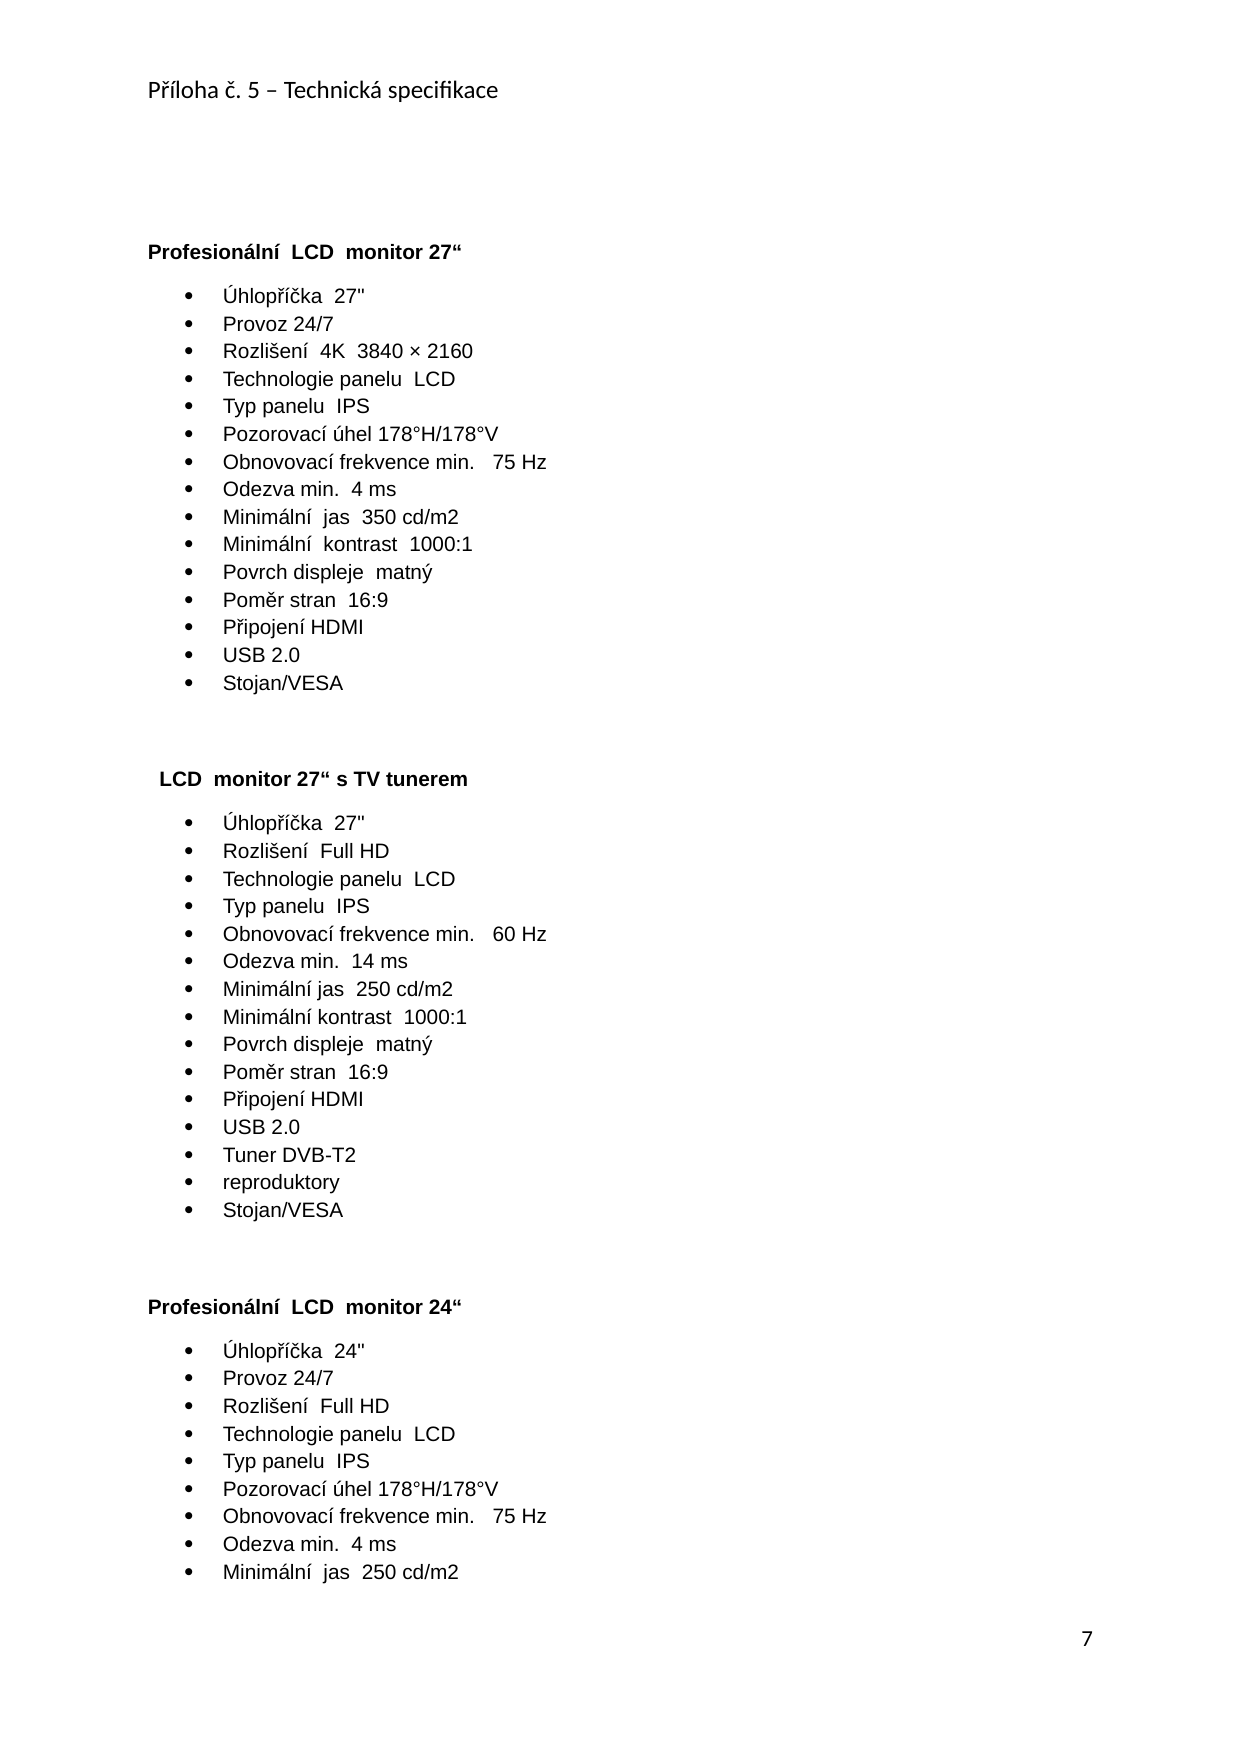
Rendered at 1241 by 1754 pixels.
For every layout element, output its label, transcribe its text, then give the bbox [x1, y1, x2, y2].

list Povrch displeje matný [185, 560, 1093, 584]
list Minimální kontrast 1000:1 [185, 1004, 1093, 1028]
list Pozorovací úhel 178°H/178°V [185, 1477, 1093, 1501]
list Obnovovací frekvence min. 75 Hz [185, 1504, 1093, 1528]
list USB 2.0 [185, 1115, 1093, 1139]
list Technologie panelu LCD [185, 866, 1093, 891]
list Odezva min. 4 ms [185, 1532, 1093, 1556]
list reproduktory [185, 1170, 1093, 1194]
list Rozlišení Full HD [185, 839, 1093, 863]
list Rozlišení Full HD [185, 1394, 1093, 1418]
list Úhlopříčka 24" [185, 1339, 1093, 1363]
list Odezva min. 4 ms [185, 477, 1093, 501]
list Pozorovací úhel 178°H/178°V [185, 422, 1093, 446]
list Typ panelu IPS [185, 1449, 1093, 1473]
list Připojení HDMI [185, 1087, 1093, 1111]
list Obnovovací frekvence min. 75 Hz [185, 449, 1093, 473]
list Obnovovací frekvence min. 60 Hz [185, 922, 1093, 946]
list Minimální jas 250 cd/m2 [185, 1559, 1093, 1583]
list Technologie panelu LCD [185, 1421, 1093, 1446]
list Stojan/VESA [185, 1198, 1093, 1222]
list Poměr stran 16:9 [185, 1060, 1093, 1084]
text Profesionální LCD monitor 24“ [148, 1294, 1093, 1318]
list Rozlišení 4K 3840 × 2160 [185, 339, 1093, 363]
list Připojení HDMI [185, 615, 1093, 639]
list Povrch displeje matný [185, 1032, 1093, 1056]
list Úhlopříčka 27" [185, 284, 1093, 308]
list Stojan/VESA [185, 670, 1093, 694]
text LCD monitor 27“ s TV tunerem [148, 767, 1093, 791]
list Typ panelu IPS [185, 394, 1093, 418]
list Technologie panelu LCD [185, 367, 1093, 391]
list Tuner DVB-T2 [185, 1142, 1093, 1167]
list Provoz 24/7 [185, 311, 1093, 336]
list Úhlopříčka 27" [185, 811, 1093, 835]
list Minimální jas 350 cd/m2 [185, 505, 1093, 529]
list Provoz 24/7 [185, 1366, 1093, 1390]
list USB 2.0 [185, 643, 1093, 667]
list Odezva min. 14 ms [185, 949, 1093, 973]
text Profesionální LCD monitor 27“ [148, 240, 1093, 264]
list Typ panelu IPS [185, 894, 1093, 918]
list Minimální kontrast 1000:1 [185, 532, 1093, 556]
list Poměr stran 16:9 [185, 587, 1093, 612]
list Minimální jas 250 cd/m2 [185, 977, 1093, 1001]
